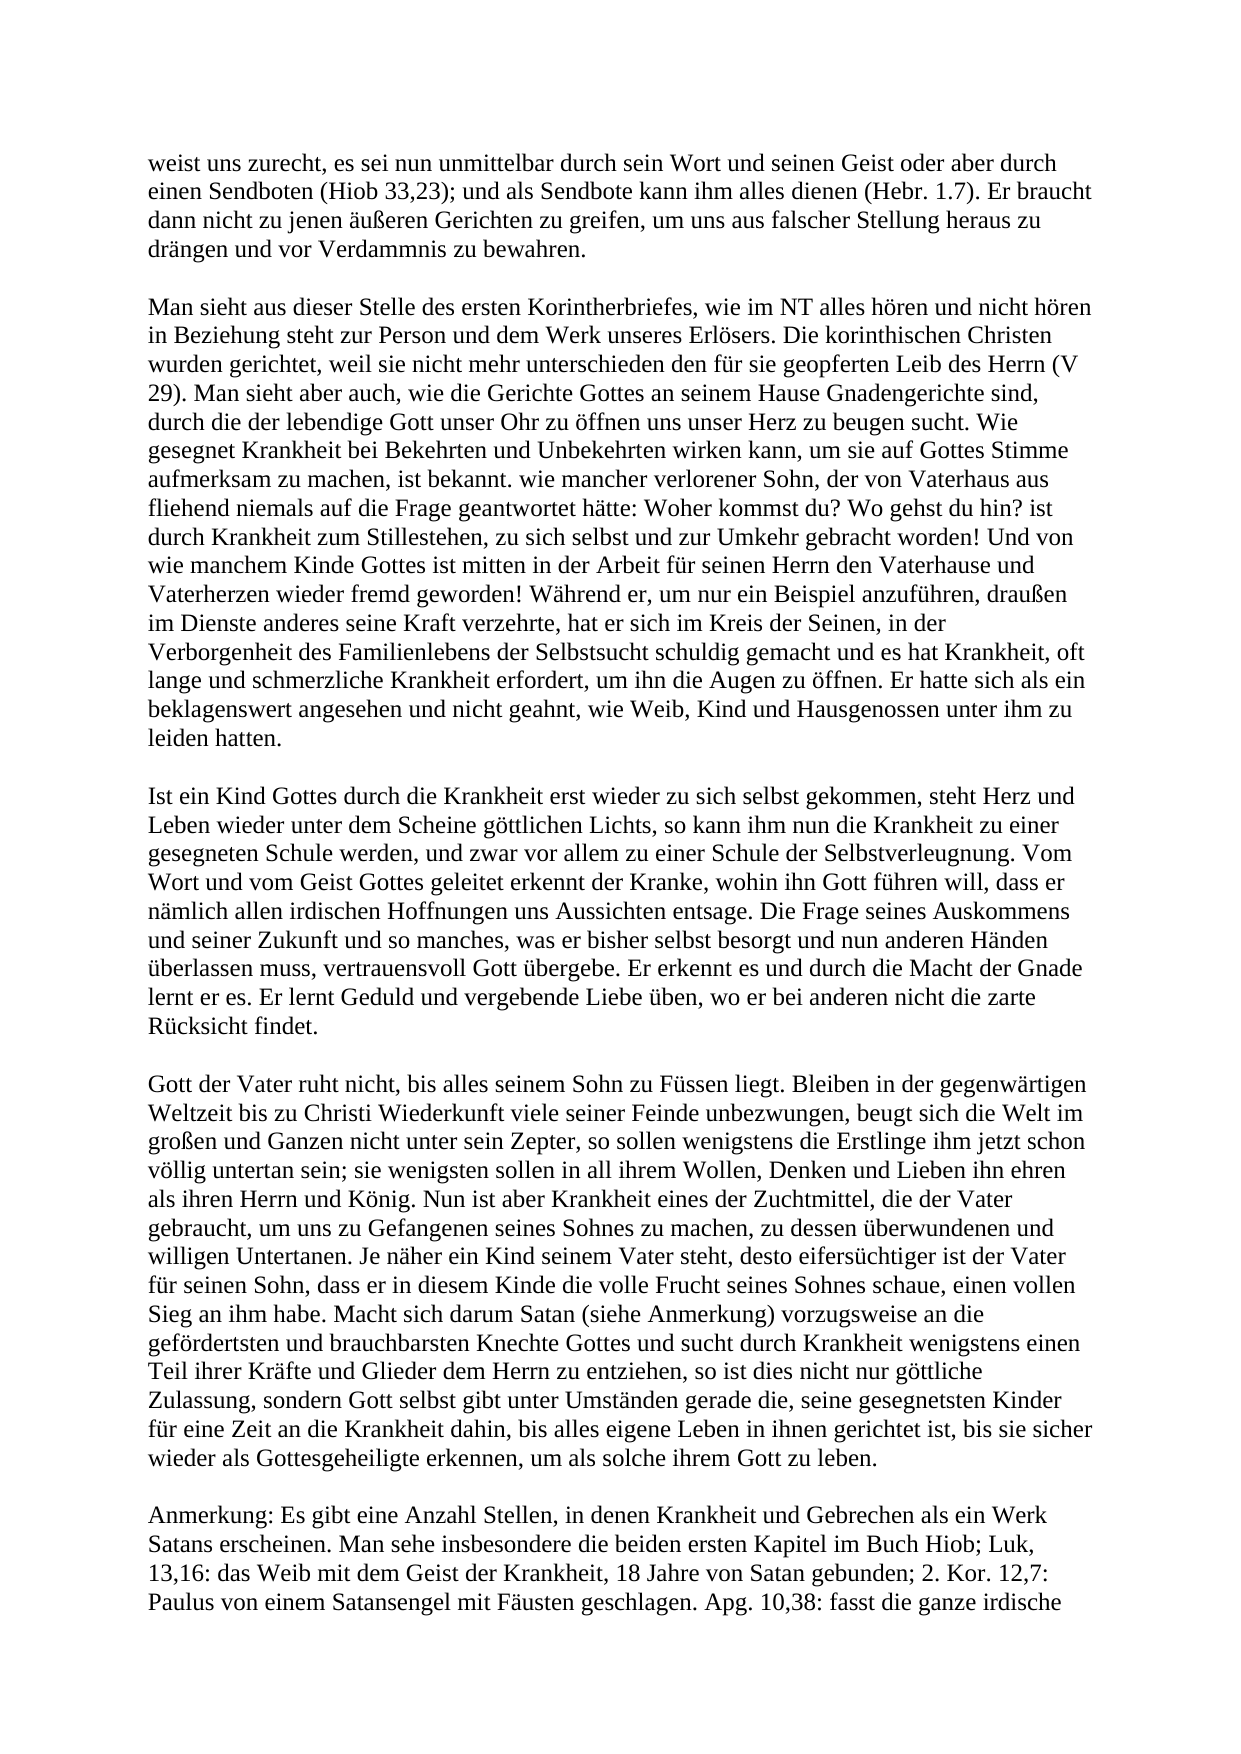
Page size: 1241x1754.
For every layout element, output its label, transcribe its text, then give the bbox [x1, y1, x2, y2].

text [148, 148, 1093, 263]
text Gott der Vater ruht nicht, bis alles seinem Sohn zu Füssen liegt. Bleiben in der gegenwärtigen Weltzeit bis zu Christi Wiederkunft viele seiner Feinde unbezwungen, beugt sich die Welt im großen und Ganzen nicht unter sein Zepter, so sollen wenigstens die Erstlinge ihm jetzt schon völlig untertan sein; sie wenigsten sollen in all ihrem Wollen, Denken und Lieben ihn ehren als ihren Herrn und König. Nun ist aber Krankheit eines der Zuchtmittel, die der Vater gebraucht, um uns zu Gefangenen seines Sohnes zu machen, zu dessen überwundenen und willigen Untertanen. Je näher ein Kind seinem Vater steht, desto eifersüchtiger ist der Vater für seinen Sohn, dass er in diesem Kinde die volle Frucht seines Sohnes schaue, einen vollen Sieg an ihm habe. Macht sich darum Satan (siehe Anmerkung) vorzugsweise an die gefördertsten und brauchbarsten Knechte Gottes und sucht durch Krankheit wenigstens einen Teil ihrer Kräfte und Glieder dem Herrn zu entziehen, so ist dies nicht nur göttliche Zulassung, sondern Gott selbst gibt unter Umständen gerade die, seine gesegnetsten Kinder für eine Zeit an die Krankheit dahin, bis alles eigene Leben in ihnen gerichtet ist, bis sie sicher wieder als Gottesgeheiligte erkennen, um als solche ihrem Gott zu leben. [148, 1069, 1093, 1471]
text Ist ein Kind Gottes durch die Krankheit erst wieder zu sich selbst gekommen, steht Herz und Leben wieder unter dem Scheine göttlichen Lichts, so kann ihm nun die Krankheit zu einer gesegneten Schule werden, und zwar vor allem zu einer Schule der Selbstverleugnung. Vom Wort und vom Geist Gottes geleitet erkennt der Kranke, wohin ihn Gott führen will, dass er nämlich allen irdischen Hoffnungen uns Aussichten entsage. Die Frage seines Auskommens und seiner Zukunft und so manches, was er bisher selbst besorgt und nun anderen Händen überlassen muss, vertrauensvoll Gott übergebe. Er erkennt es und durch die Macht der Gnade lernt er es. Er lernt Geduld und vergebende Liebe üben, wo er bei anderen nicht die zarte Rücksicht findet. [148, 781, 1093, 1040]
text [148, 1501, 1093, 1616]
text Man sieht aus dieser Stelle des ersten Korintherbriefes, wie im NT alles hören und nicht hören in Beziehung steht zur Person und dem Werk unseres Erlösers. Die korinthischen Christen wurden gerichtet, weil sie nicht mehr unterschieden den für sie geopferten Leib des Herrn (V 29). Man sieht aber auch, wie die Gerichte Gottes an seinem Hause Gnadengerichte sind, durch die der lebendige Gott unser Ohr zu öffnen uns unser Herz zu beugen sucht. Wie gesegnet Krankheit bei Bekehrten und Unbekehrten wirken kann, um sie auf Gottes Stimme aufmerksam zu machen, ist bekannt. wie mancher verlorener Sohn, der von Vaterhaus aus fliehend niemals auf die Frage geantwortet hätte: Woher kommst du? Wo gehst du hin? ist durch Krankheit zum Stillestehen, zu sich selbst und zur Umkehr gebracht worden! Und von wie manchem Kinde Gottes ist mitten in der Arbeit für seinen Herrn den Vaterhause und Vaterherzen wieder fremd geworden! Während er, um nur ein Beispiel anzuführen, draußen im Dienste anderes seine Kraft verzehrte, hat er sich im Kreis der Seinen, in der Verborgenheit des Familienlebens der Selbstsucht schuldig gemacht und es hat Krankheit, oft lange und schmerzliche Krankheit erfordert, um ihn die Augen zu öffnen. Er hatte sich als ein beklagenswert angesehen und nicht geahnt, wie Weib, Kind und Hausgenossen unter ihm zu leiden hatten. [148, 292, 1093, 752]
